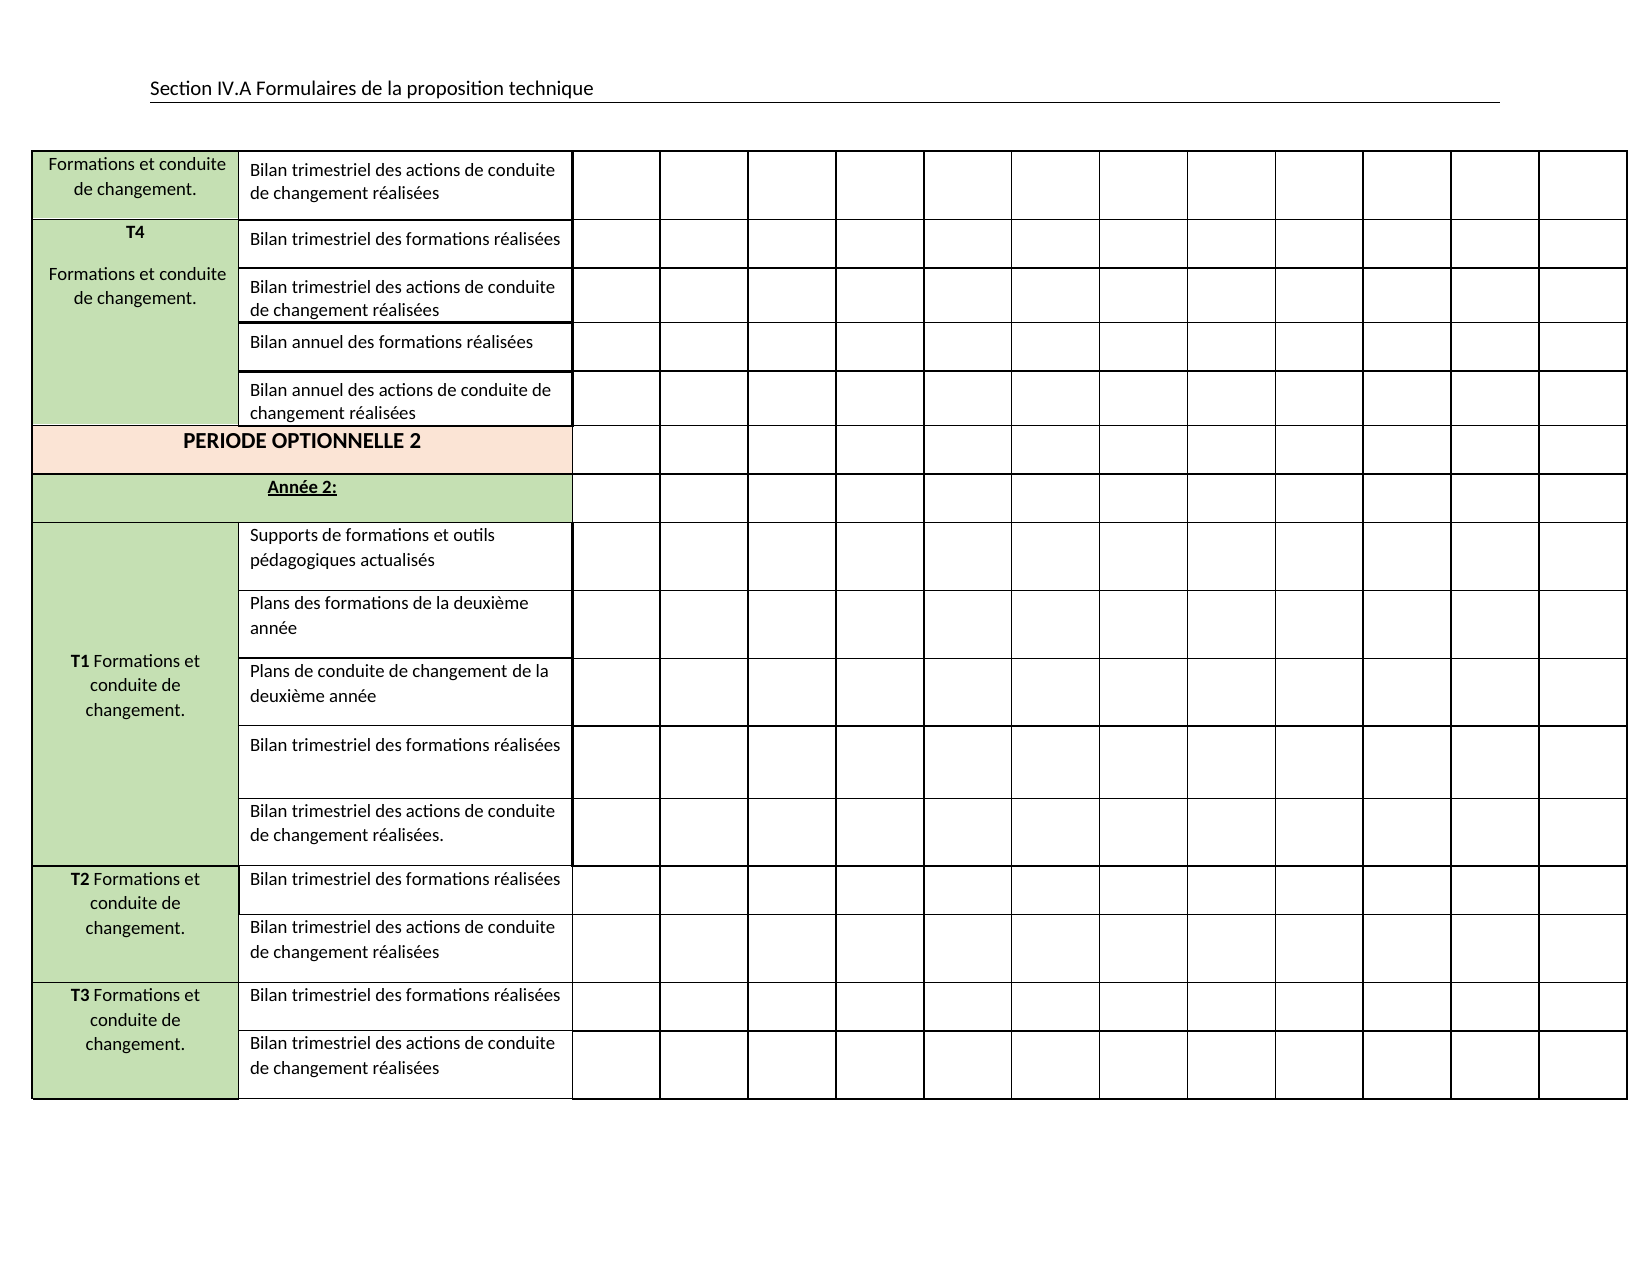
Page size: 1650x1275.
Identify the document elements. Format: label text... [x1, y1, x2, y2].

table_cell [661, 269, 747, 321]
table_cell [1364, 1032, 1450, 1098]
table_cell [925, 659, 1011, 725]
table_cell [574, 591, 659, 657]
table_cell [925, 323, 1011, 370]
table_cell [33, 152, 238, 218]
table_cell [837, 727, 923, 797]
table_cell [1188, 983, 1275, 1030]
table_cell [1100, 323, 1187, 370]
table_cell [1276, 983, 1362, 1030]
table_cell [1276, 426, 1362, 473]
table_cell [1540, 426, 1626, 473]
table_cell [661, 867, 747, 914]
table_cell [661, 523, 747, 589]
table_cell [1012, 152, 1099, 218]
table_cell [1012, 475, 1099, 522]
table_cell T2 Formations et conduite de changement. [33, 867, 238, 982]
table_cell [925, 591, 1011, 657]
table_cell [1452, 372, 1538, 424]
table_cell [1540, 323, 1626, 370]
table_cell [837, 372, 923, 424]
table_cell [925, 867, 1011, 914]
table_cell [837, 475, 923, 522]
table_cell [1188, 523, 1275, 589]
table_cell [574, 659, 659, 725]
table_cell [1012, 591, 1099, 657]
table_cell [573, 867, 659, 914]
table_cell [837, 426, 923, 473]
table_cell [1276, 1032, 1362, 1098]
table_cell [925, 799, 1011, 865]
table_cell [749, 867, 835, 914]
table_cell [837, 220, 923, 267]
table_cell [925, 372, 1011, 424]
table_cell [925, 152, 1011, 218]
table_cell [574, 523, 659, 589]
table_cell [1276, 323, 1362, 370]
table_cell [661, 915, 747, 982]
table_cell [1100, 152, 1187, 218]
table_cell T1 Formations et conduite de changement. [33, 523, 238, 865]
table_cell [1540, 372, 1626, 424]
table_cell [1540, 475, 1626, 522]
table_cell [1100, 983, 1187, 1030]
table_cell [1100, 727, 1187, 797]
table_cell [1540, 867, 1626, 914]
table_cell [749, 915, 835, 982]
table_cell [749, 269, 835, 321]
table_cell [1452, 915, 1538, 982]
table_cell [1540, 983, 1626, 1030]
table_cell [1540, 727, 1626, 797]
table_cell [1276, 220, 1362, 267]
table_cell [837, 659, 923, 725]
table_cell [661, 591, 747, 657]
table_cell [1100, 372, 1187, 424]
table_cell [1276, 372, 1362, 424]
table_cell [837, 523, 923, 589]
table_cell [1540, 659, 1626, 725]
table_cell [661, 659, 747, 725]
table_cell [749, 323, 835, 370]
table_cell [1188, 426, 1275, 473]
table_cell [749, 426, 835, 473]
table_cell [573, 915, 659, 982]
table_cell [1012, 220, 1099, 267]
table_cell [661, 799, 747, 865]
table_cell [1452, 269, 1538, 321]
table_cell [1540, 799, 1626, 865]
table_cell [1364, 915, 1450, 982]
table_cell [1452, 323, 1538, 370]
table_cell [1540, 523, 1626, 589]
table_cell [1012, 426, 1099, 473]
table_cell [1540, 269, 1626, 321]
table_cell [1276, 799, 1362, 865]
table_cell [749, 220, 835, 267]
table_cell [1364, 867, 1450, 914]
table_cell [1188, 867, 1275, 914]
table_cell [1100, 1032, 1187, 1098]
table_cell [1452, 591, 1538, 657]
table_cell [925, 269, 1011, 321]
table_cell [239, 269, 571, 321]
table_cell [1188, 659, 1275, 725]
table_cell [749, 983, 835, 1030]
table_cell [1012, 1032, 1099, 1098]
table_cell [1100, 269, 1187, 321]
table_cell [1012, 523, 1099, 589]
table_cell Bilan trimestriel des formations réalisées [240, 866, 572, 914]
table_cell [1276, 915, 1362, 982]
table_cell [573, 426, 659, 473]
table_cell [1188, 372, 1275, 424]
table_cell [1452, 659, 1538, 725]
table_cell [1100, 659, 1187, 725]
table_cell [1012, 983, 1099, 1030]
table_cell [239, 915, 572, 982]
table_cell [837, 591, 923, 657]
table_cell [1364, 727, 1450, 797]
table_cell [1100, 591, 1187, 657]
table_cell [239, 221, 571, 267]
table_cell [1364, 591, 1450, 657]
table_cell [1188, 475, 1275, 522]
table_cell [1540, 915, 1626, 982]
table_cell [1012, 727, 1099, 797]
table_cell [1276, 591, 1362, 657]
table_cell [749, 727, 835, 797]
table_cell [1100, 915, 1187, 982]
table_cell [1188, 1032, 1275, 1098]
table_cell [661, 1032, 747, 1098]
table_cell Bilan annuel des formations réalisées [239, 324, 571, 370]
table_cell [1276, 152, 1362, 218]
table_cell [1276, 659, 1362, 725]
table_cell [1364, 269, 1450, 321]
table_cell [1452, 867, 1538, 914]
table_cell [837, 323, 923, 370]
table_cell [1452, 475, 1538, 522]
table_cell [837, 983, 923, 1030]
table_cell [661, 220, 747, 267]
table_cell [1188, 269, 1275, 321]
table_cell [1364, 152, 1450, 218]
table_cell [661, 475, 747, 522]
table_cell [749, 1032, 835, 1098]
table_cell [837, 1032, 923, 1098]
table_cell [239, 152, 571, 218]
table_cell Bilan trimestriel des actions de conduite de changement réalisées. [239, 799, 571, 865]
table_cell [925, 220, 1011, 267]
table_cell [661, 426, 747, 473]
table_cell Bilan trimestriel des formations réalisées [239, 726, 571, 797]
table_cell [1188, 799, 1275, 865]
table_cell [749, 523, 835, 589]
table_cell [1188, 220, 1275, 267]
table_cell [1452, 799, 1538, 865]
table_cell [1012, 799, 1099, 865]
table_cell [1100, 475, 1187, 522]
table_cell [837, 915, 923, 982]
table_cell [837, 269, 923, 321]
table_cell [1012, 867, 1099, 914]
table_cell [574, 799, 659, 865]
table_cell [749, 152, 835, 218]
table_cell [1364, 523, 1450, 589]
table_cell [1452, 152, 1538, 218]
table_cell [925, 523, 1011, 589]
table_cell [1364, 426, 1450, 473]
table_cell [1364, 983, 1450, 1030]
table_cell [749, 659, 835, 725]
table_cell [837, 867, 923, 914]
table_cell [837, 799, 923, 865]
table_cell [1364, 220, 1450, 267]
table_cell [1364, 475, 1450, 522]
table_cell [573, 1032, 659, 1098]
table_cell [661, 983, 747, 1030]
table_cell [1452, 426, 1538, 473]
table_cell [1364, 372, 1450, 424]
table_cell [1012, 915, 1099, 982]
table_cell [574, 220, 659, 267]
table_cell [574, 372, 659, 424]
table_cell PERIODE OPTIONNELLE 2 [33, 426, 572, 473]
table_cell [749, 372, 835, 424]
table_cell [1452, 983, 1538, 1030]
table_cell [925, 426, 1011, 473]
table_cell [1188, 915, 1275, 982]
table_cell Plans des formations de la deuxième année [239, 591, 571, 657]
table_cell [1364, 799, 1450, 865]
table_cell [925, 475, 1011, 522]
table_cell [749, 591, 835, 657]
table_cell Année 2: [33, 475, 572, 522]
table_cell [574, 152, 659, 218]
table_cell [1188, 152, 1275, 218]
table_cell [1012, 323, 1099, 370]
table_cell [1276, 867, 1362, 914]
table_cell [1100, 523, 1187, 589]
table_cell [1188, 323, 1275, 370]
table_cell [239, 1031, 572, 1098]
table_cell [1188, 591, 1275, 657]
table_cell [574, 269, 659, 321]
table_cell [1100, 426, 1187, 473]
table_cell [925, 727, 1011, 797]
table_cell [749, 799, 835, 865]
table_cell [1276, 727, 1362, 797]
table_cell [239, 983, 572, 1030]
table_cell [1276, 523, 1362, 589]
table_cell [1540, 591, 1626, 657]
table_cell [1188, 727, 1275, 797]
table_cell [1100, 867, 1187, 914]
table_cell [925, 983, 1011, 1030]
table_cell T3 Formations et conduite de changement. [33, 983, 238, 1098]
table_cell [925, 1032, 1011, 1098]
table_cell [1364, 323, 1450, 370]
table_cell [925, 915, 1011, 982]
table_cell T4 Formations et conduite de changement. [33, 220, 238, 424]
table_cell [1276, 475, 1362, 522]
table_cell [661, 152, 747, 218]
table_cell [1540, 1032, 1626, 1098]
table_cell [1452, 220, 1538, 267]
table_cell [573, 475, 659, 522]
table_cell [1012, 372, 1099, 424]
table_cell [1012, 659, 1099, 725]
table_cell [1100, 220, 1187, 267]
table_cell [1100, 799, 1187, 865]
table_cell Plans de conduite de changement de la deuxième année [239, 659, 571, 725]
table_cell [1012, 269, 1099, 321]
table_cell [1540, 220, 1626, 267]
table_cell [1276, 269, 1362, 321]
table_cell [1452, 523, 1538, 589]
table_cell [661, 727, 747, 797]
table_cell Supports de formations et outils pédagogiques actualisés [239, 523, 571, 589]
table_cell [574, 727, 659, 797]
table_cell [573, 983, 659, 1030]
table_cell [1452, 1032, 1538, 1098]
table_cell [1364, 659, 1450, 725]
table_cell [837, 152, 923, 218]
table_cell [749, 475, 835, 522]
table_cell [574, 323, 659, 370]
table_cell [661, 323, 747, 370]
table_cell [1452, 727, 1538, 797]
table_cell [661, 372, 747, 424]
table_cell [1540, 152, 1626, 218]
table_cell Bilan annuel des actions de conduite de changement réalisées [239, 373, 571, 424]
